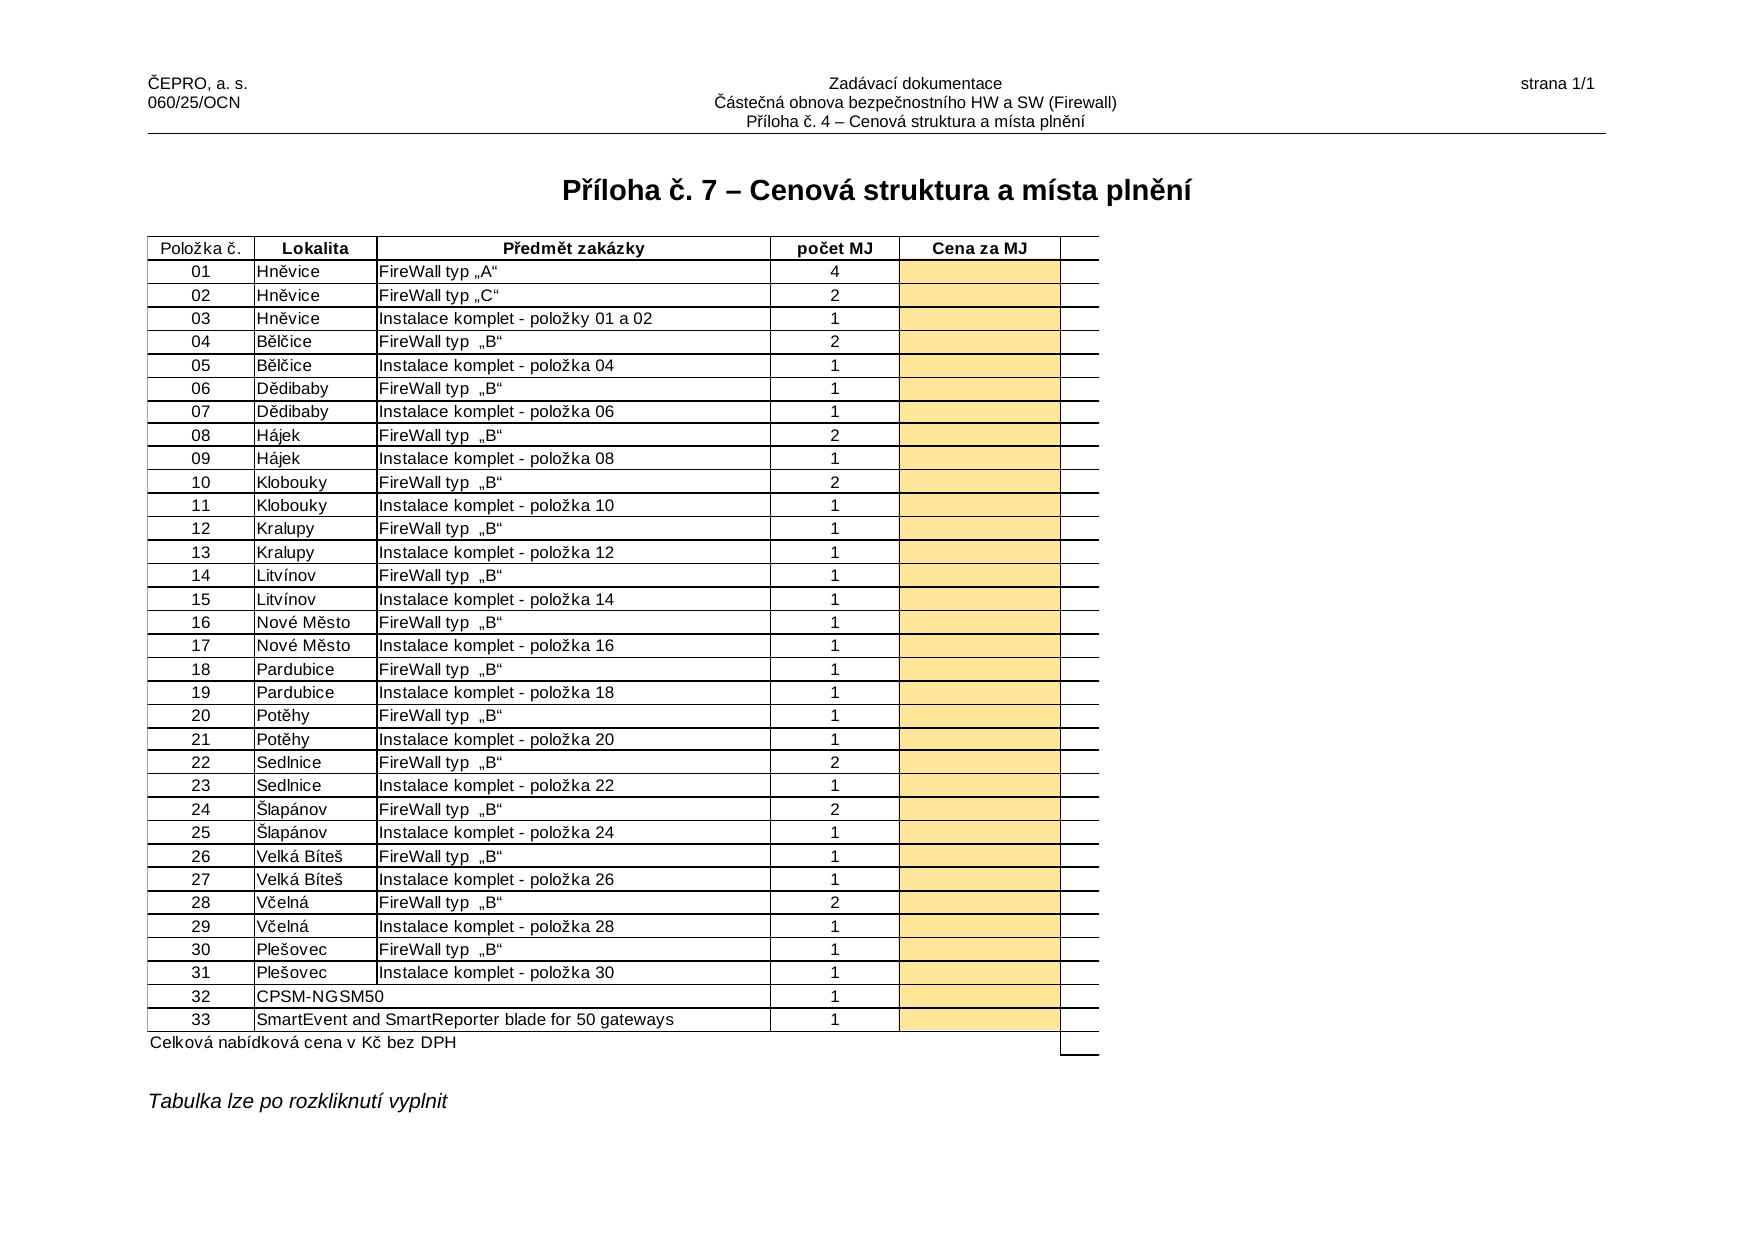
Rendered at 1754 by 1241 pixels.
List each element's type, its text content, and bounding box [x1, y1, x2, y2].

text Tabulka lze po rozkliknutí vyplnit [148, 1088, 1606, 1112]
subtitle Příloha č. 7 – Cenová struktura a místa plnění [148, 173, 1606, 206]
